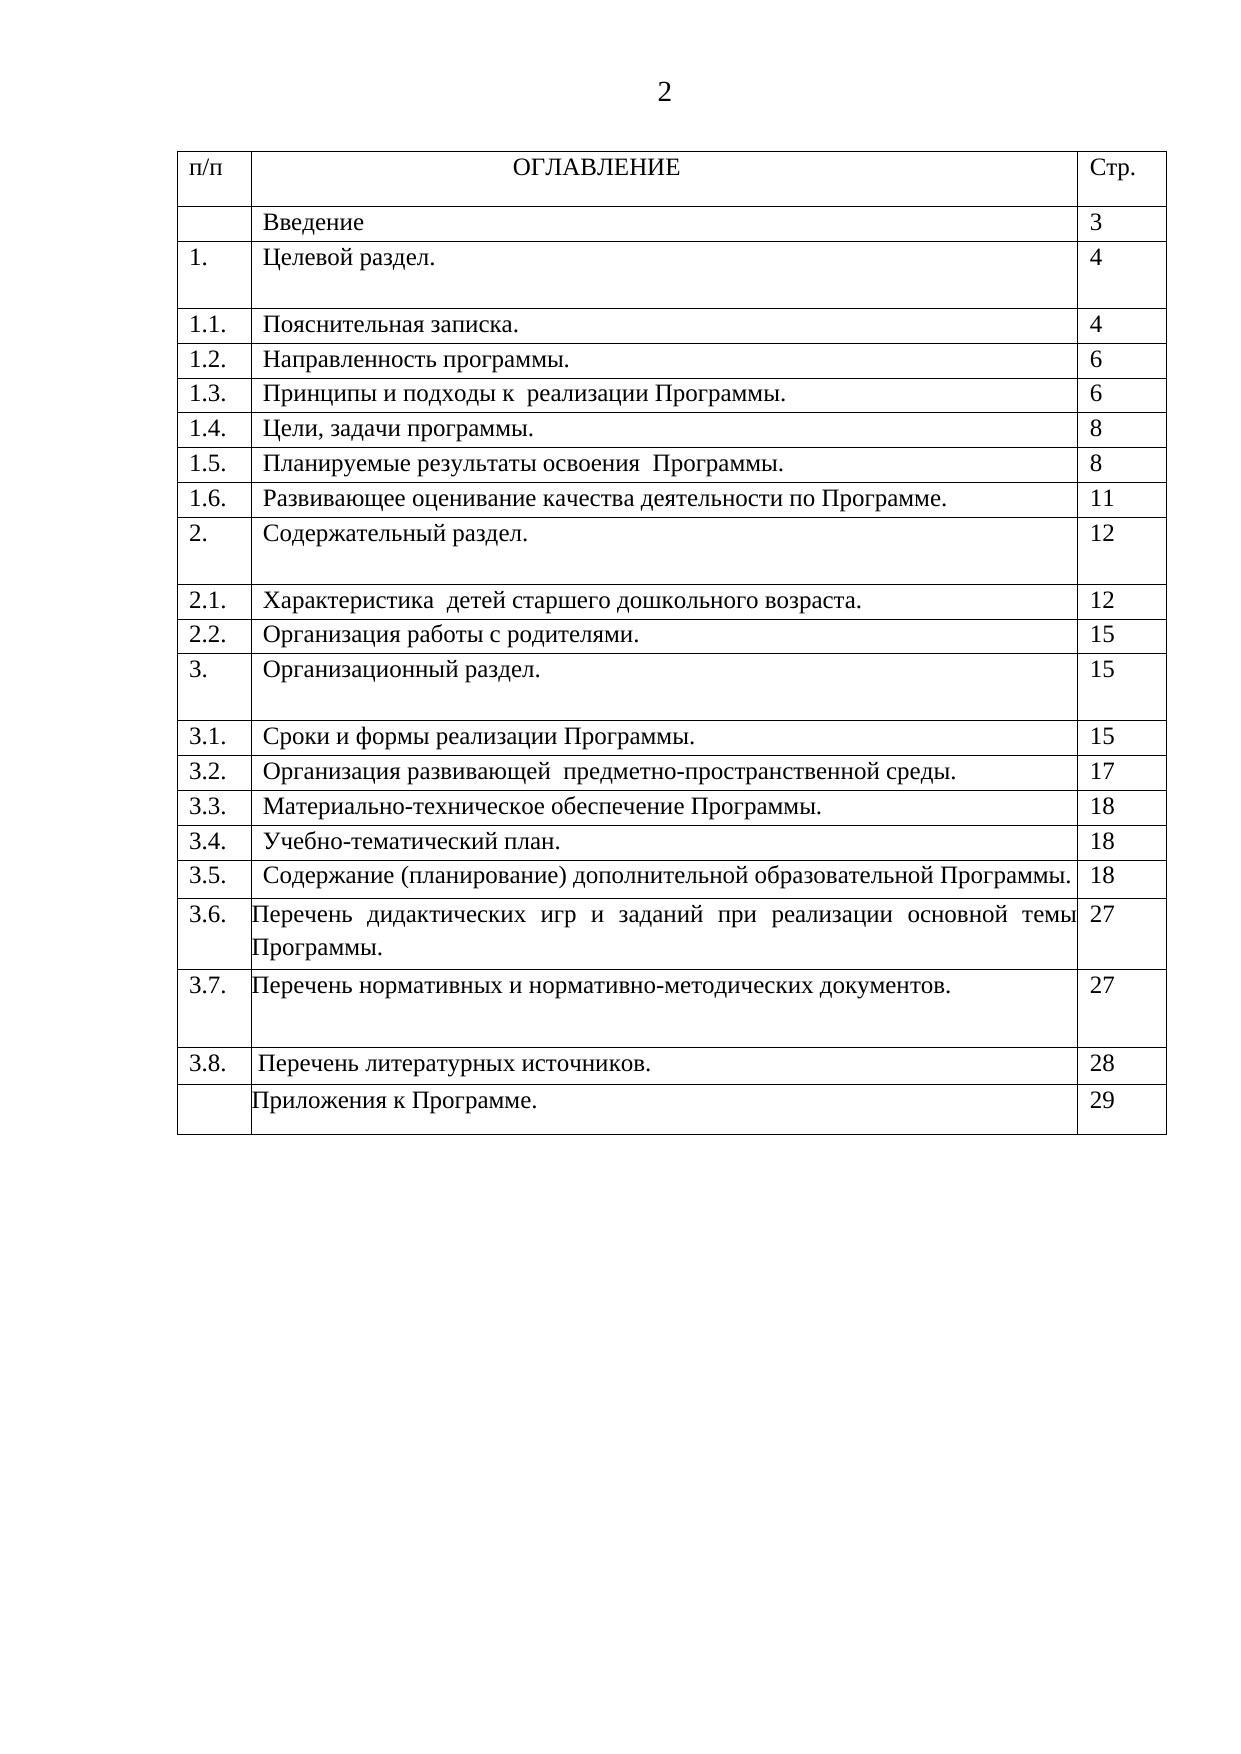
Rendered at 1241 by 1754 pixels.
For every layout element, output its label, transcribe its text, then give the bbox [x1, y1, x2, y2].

table_cell 1.1. [178, 309, 251, 343]
table_cell 15 [1078, 654, 1166, 720]
table_cell 27 [1078, 899, 1166, 969]
table_cell 11 [1078, 483, 1166, 517]
table_header п/п [178, 152, 251, 206]
table_cell 4 [1078, 242, 1166, 308]
table_cell 2.1. [178, 585, 251, 618]
table_cell 29 [1078, 1085, 1166, 1134]
table_cell 3.8. [178, 1048, 251, 1084]
table_cell Материально-техническое обеспечение Программы. [252, 791, 1077, 825]
table_cell 6 [1078, 344, 1166, 377]
table_header Стр. [1078, 152, 1166, 206]
table_cell 28 [1078, 1048, 1166, 1084]
table_cell 27 [1078, 970, 1166, 1047]
table_cell Принципы и подходы к реализации Программы. [252, 379, 1077, 412]
table_cell 1.3. [178, 379, 251, 412]
table_cell 3. [178, 654, 251, 720]
table_cell Пояснительная записка. [252, 309, 1077, 343]
table_cell 1.6. [178, 483, 251, 517]
table_cell [178, 207, 251, 241]
table_cell 6 [1078, 379, 1166, 412]
table_cell Содержательный раздел. [252, 518, 1077, 584]
table_cell Целевой раздел. [252, 242, 1077, 308]
table_cell 1.4. [178, 413, 251, 447]
table_cell Содержание (планирование) дополнительной образовательной Программы. [252, 861, 1077, 898]
table_cell Перечень нормативных и нормативно-методических документов. [252, 970, 1077, 1047]
table_cell 1. [178, 242, 251, 308]
table_cell 2. [178, 518, 251, 584]
table_cell Характеристика детей старшего дошкольного возраста. [252, 585, 1077, 618]
table_cell 1.5. [178, 448, 251, 482]
table_cell 3.1. [178, 721, 251, 755]
table_cell 1.2. [178, 344, 251, 377]
table_cell Учебно-тематический план. [252, 826, 1077, 859]
table_header ОГЛАВЛЕНИЕ [252, 152, 1077, 206]
table_cell 18 [1078, 861, 1166, 898]
table_cell 2.2. [178, 620, 251, 653]
table_cell Организация развивающей предметно-пространственной среды. [252, 756, 1077, 790]
table_cell 3.6. [178, 899, 251, 969]
table_cell 8 [1078, 413, 1166, 447]
table_cell 18 [1078, 791, 1166, 825]
table_cell 3.2. [178, 756, 251, 790]
table_cell Перечень дидактических игр и заданий при реализации основной темы Программы. [252, 899, 1077, 969]
table_cell [178, 1085, 251, 1134]
table_cell 12 [1078, 518, 1166, 584]
table_cell 12 [1078, 585, 1166, 618]
table_cell Планируемые результаты освоения Программы. [252, 448, 1077, 482]
table_cell 3.7. [178, 970, 251, 1047]
table_cell Введение [252, 207, 1077, 241]
table_cell 3 [1078, 207, 1166, 241]
table_cell Развивающее оценивание качества деятельности по Программе. [252, 483, 1077, 517]
table_cell Цели, задачи программы. [252, 413, 1077, 447]
table_cell Направленность программы. [252, 344, 1077, 377]
table_cell Перечень литературных источников. [252, 1048, 1077, 1084]
table_cell 3.4. [178, 826, 251, 859]
table_cell Сроки и формы реализации Программы. [252, 721, 1077, 755]
table_cell Организационный раздел. [252, 654, 1077, 720]
table_cell 3.3. [178, 791, 251, 825]
table_cell 15 [1078, 721, 1166, 755]
table_cell 3.5. [178, 861, 251, 898]
table_cell Приложения к Программе. [252, 1085, 1077, 1134]
table_cell 17 [1078, 756, 1166, 790]
table_cell 15 [1078, 620, 1166, 653]
table_cell Организация работы с родителями. [252, 620, 1077, 653]
table_cell 8 [1078, 448, 1166, 482]
table_cell 18 [1078, 826, 1166, 859]
table_cell 4 [1078, 309, 1166, 343]
